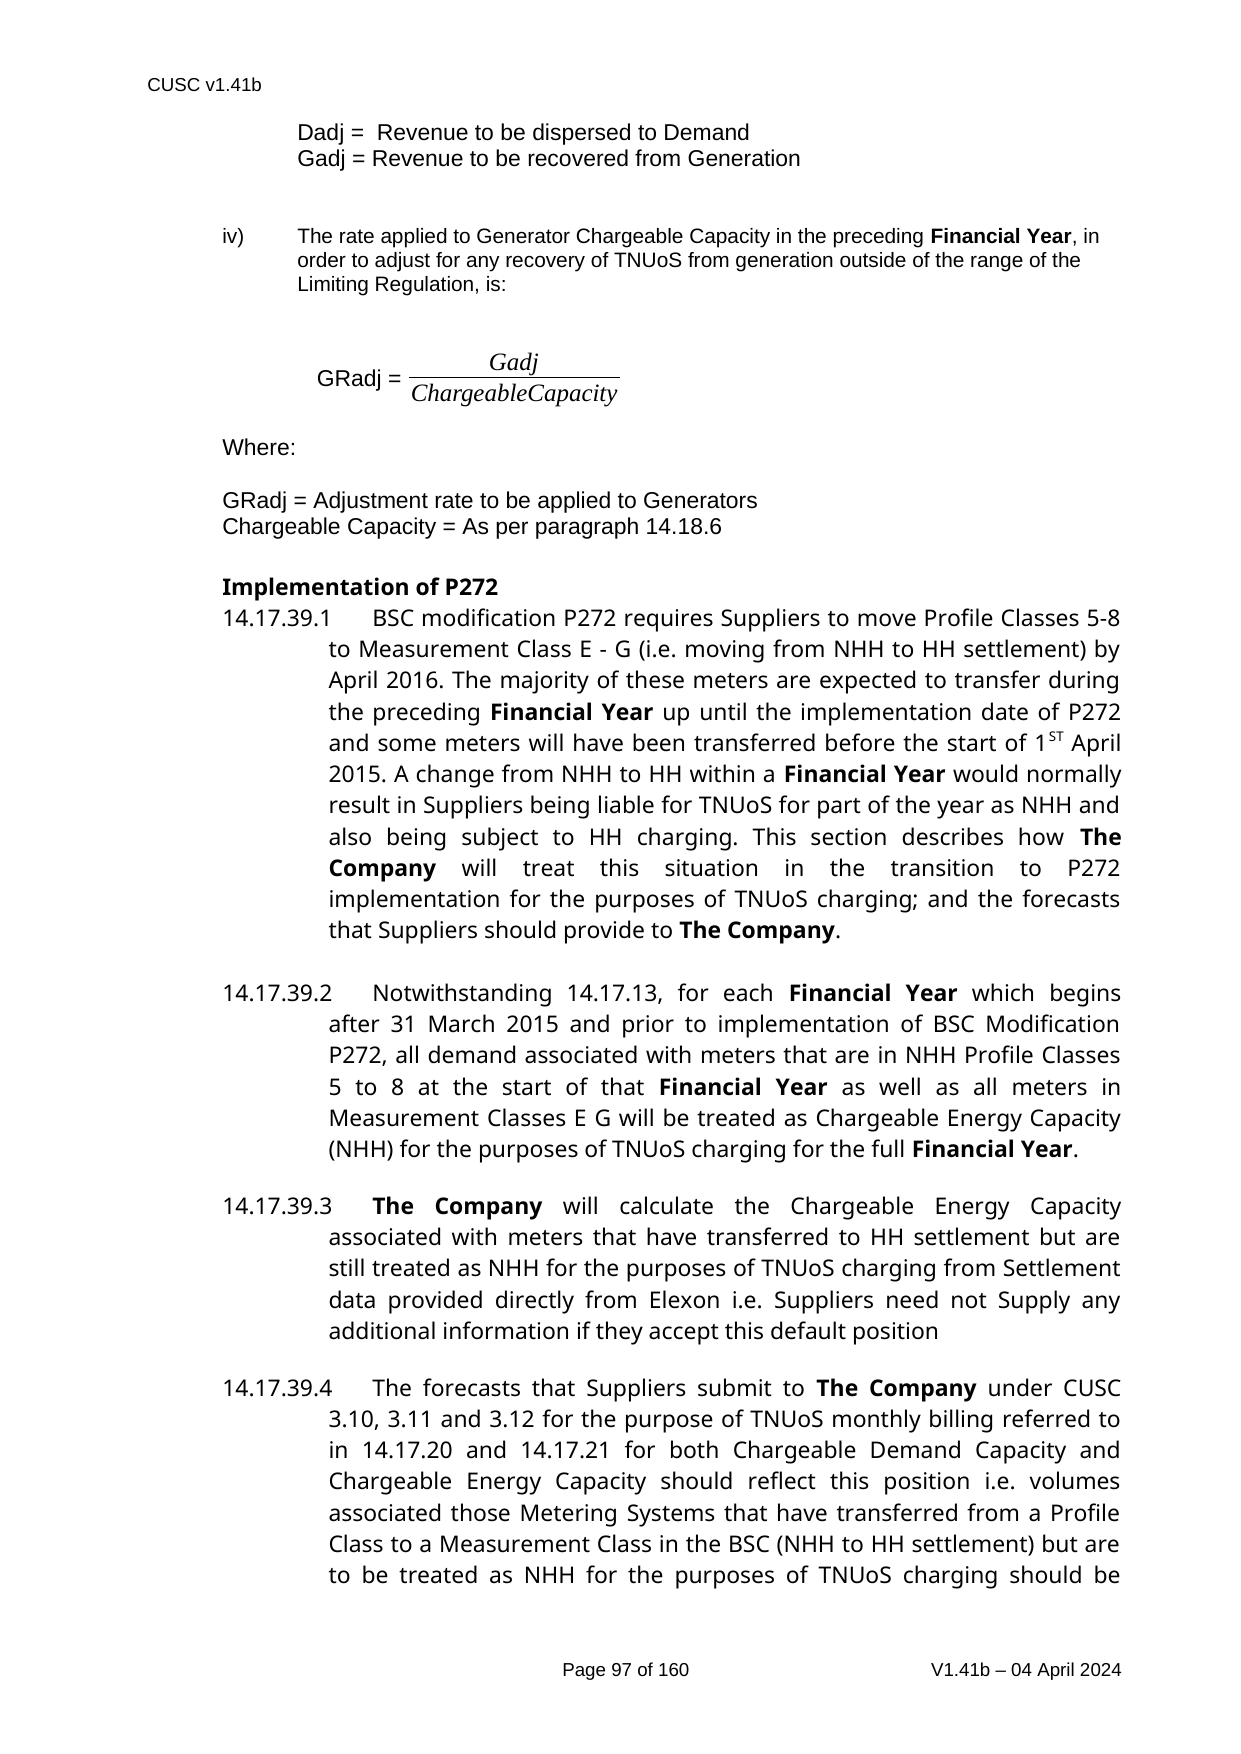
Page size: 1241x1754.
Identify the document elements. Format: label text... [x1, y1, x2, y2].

text Gadj = Revenue to be recovered from Generation [297, 145, 1121, 171]
text Chargeable Capacity = As per paragraph 14.18.6 [147, 513, 1121, 539]
text GRadj = Adjustment rate to be applied to Generators [147, 487, 1121, 513]
list The Company will calculate the Chargeable Energy Capacity associated with meters that have transferred to HH settlement but are still treated as NHH for the purposes of TNUoS charging from Settlement data provided directly from Elexon i.e. Suppliers need not Supply any additional information if they accept this default position [222, 1190, 1121, 1346]
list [222, 1372, 1121, 1590]
text Dadj = Revenue to be dispersed to Demand [297, 119, 1121, 145]
text Implementation of P272 [147, 571, 1121, 602]
list Notwithstanding 14.17.13, for each Financial Year which begins after 31 March 2015 and prior to implementation of BSC Modification P272, all demand associated with meters that are in NHH Profile Classes 5 to 8 at the start of that Financial Year as well as all meters in Measurement Classes E G will be treated as Chargeable Energy Capacity (NHH) for the purposes of TNUoS charging for the full Financial Year. [222, 977, 1121, 1164]
text Where: [147, 434, 1121, 460]
list The rate applied to Generator Chargeable Capacity in the preceding Financial Year, in order to adjust for any recovery of TNUoS from generation outside of the range of the Limiting Regulation, is: [222, 224, 1121, 296]
list BSC modification P272 requires Suppliers to move Profile Classes 5-8 to Measurement Class E - G (i.e. moving from NHH to HH settlement) by April 2016. The majority of these meters are expected to transfer during the preceding Financial Year up until the implementation date of P272 and some meters will have been transferred before the start of 1ST April 2015. A change from NHH to HH within a Financial Year would normally result in Suppliers being liable for TNUoS for part of the year as NHH and also being subject to HH charging. This section describes how The Company will treat this situation in the transition to P272 implementation for the purposes of TNUoS charging; and the forecasts that Suppliers should provide to The Company. [222, 602, 1121, 946]
text GRadj = [317, 349, 1121, 408]
